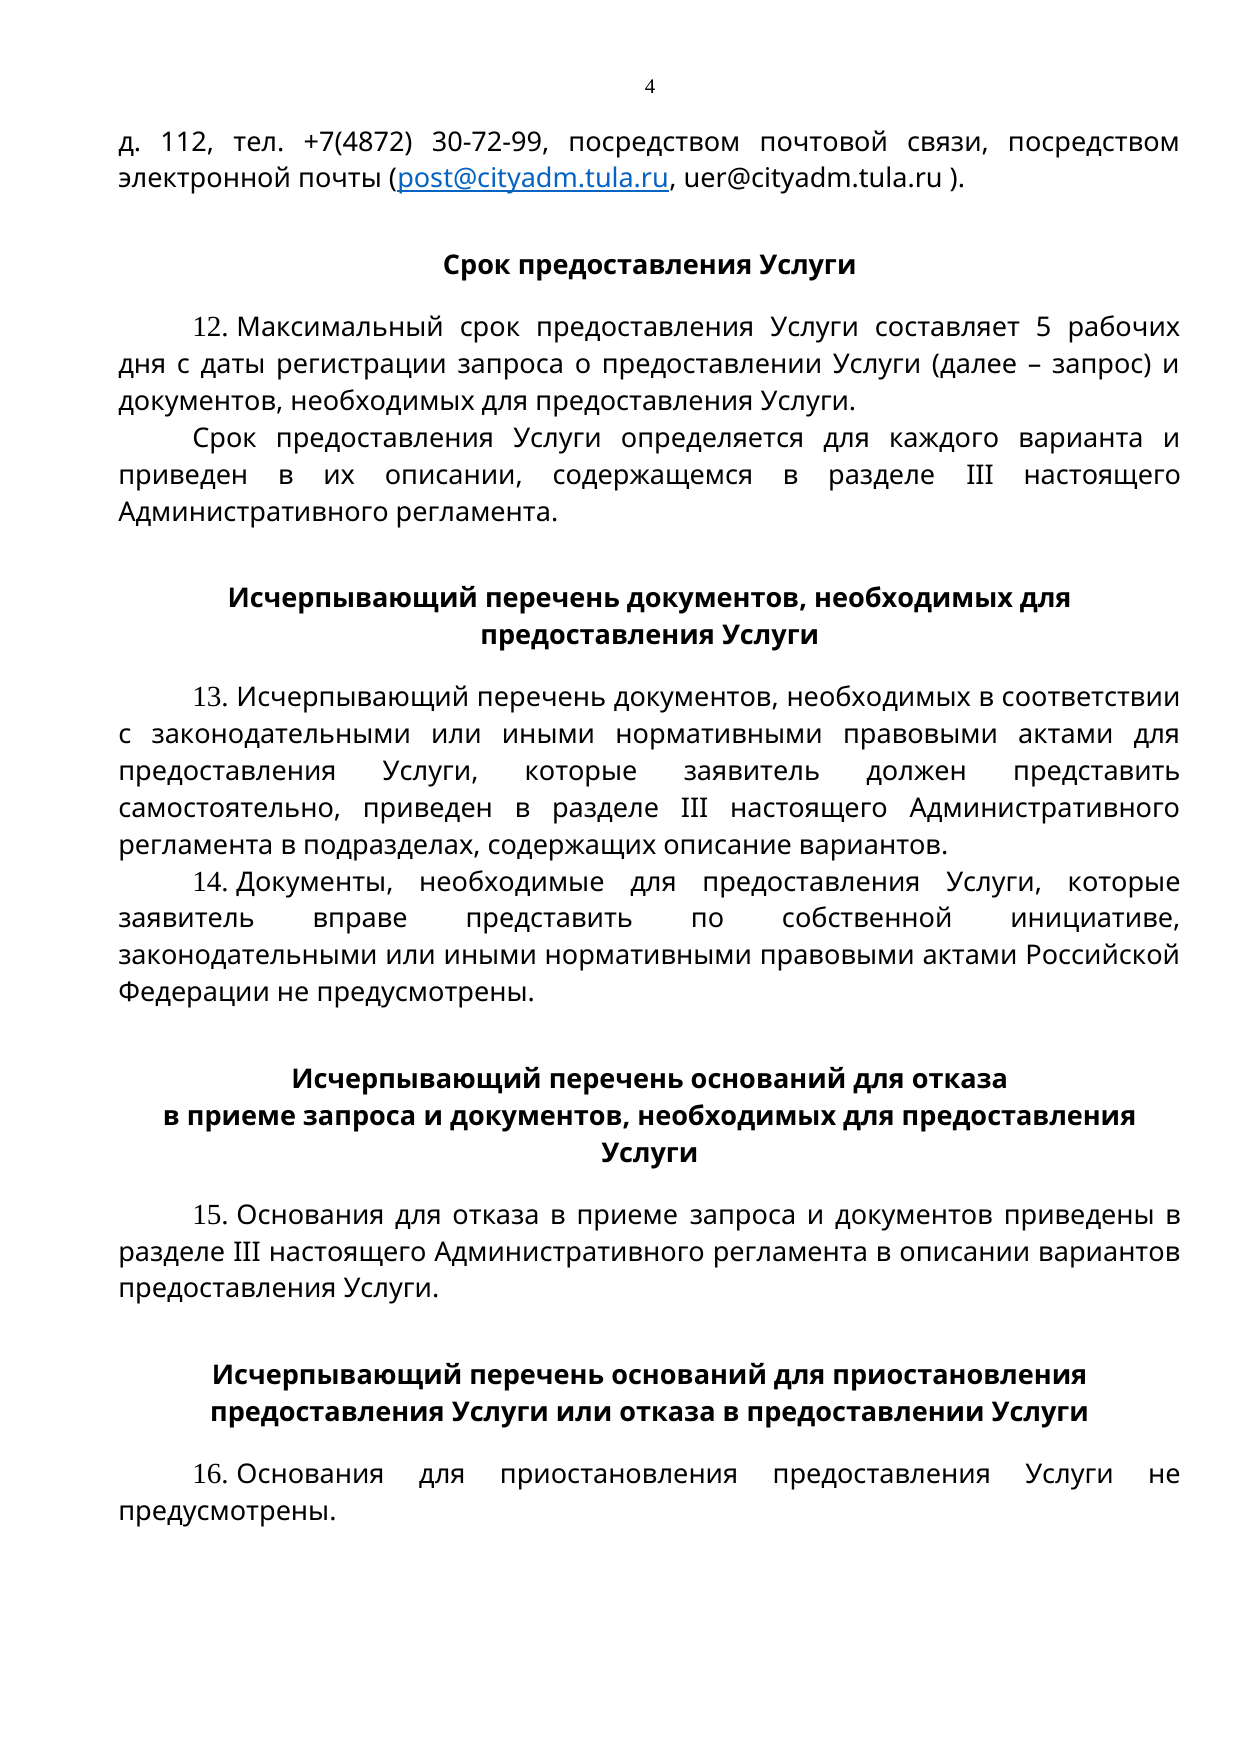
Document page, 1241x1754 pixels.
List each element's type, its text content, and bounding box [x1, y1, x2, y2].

list Максимальный срок предоставления Услуги составляет 5 рабочих дня с даты регистрации запроса о предоставлении Услуги (далее – запрос) и документов, необходимых для предоставления Услуги. [118, 308, 1181, 418]
text Срок предоставления Услуги [118, 246, 1181, 283]
list Основания для отказа в приеме запроса и документов приведены в разделе III настоящего Административного регламента в описании вариантов предоставления Услуги. [118, 1195, 1181, 1306]
text Исчерпывающий перечень документов, необходимых для предоставления Услуги [118, 579, 1181, 653]
text Срок предоставления Услуги определяется для каждого варианта и приведен в их описании, содержащемся в разделе III настоящего Административного регламента. [118, 418, 1181, 529]
list Основания для приостановления предоставления Услуги не предусмотрены. [118, 1454, 1181, 1528]
list Исчерпывающий перечень документов, необходимых в соответствии с законодательными или иными нормативными правовыми актами для предоставления Услуги, которые заявитель должен представить самостоятельно, приведен в разделе III настоящего Административного регламента в подразделах, содержащих описание вариантов. [118, 678, 1181, 862]
text Исчерпывающий перечень оснований для приостановления предоставления Услуги или отказа в предоставлении Услуги [118, 1356, 1181, 1429]
list Документы, необходимые для предоставления Услуги, которые заявитель вправе представить по собственной инициативе, законодательными или иными нормативными правовыми актами Российской Федерации не предусмотрены. [118, 862, 1181, 1009]
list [118, 122, 1181, 196]
text Исчерпывающий перечень оснований для отказа в приеме запроса и документов, необходимых для предоставления Услуги [118, 1059, 1181, 1170]
